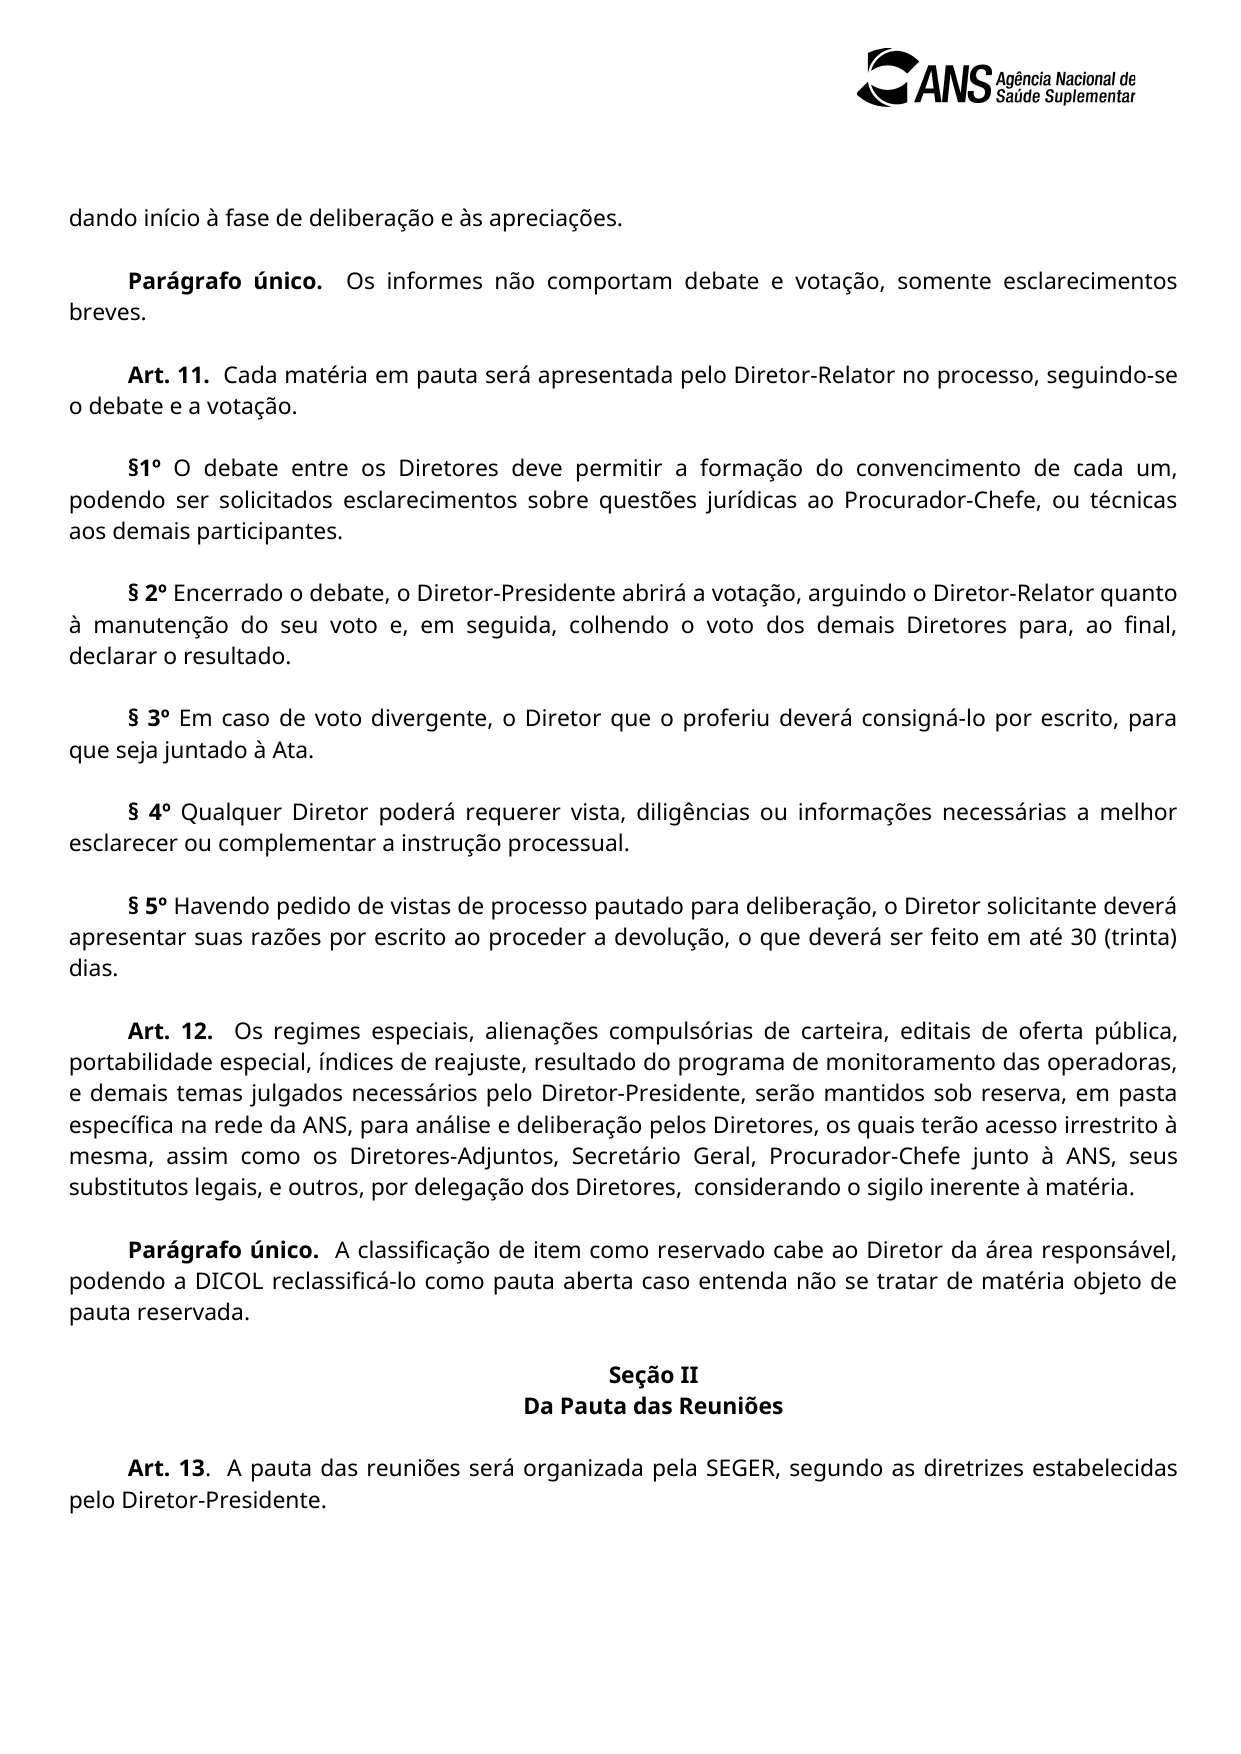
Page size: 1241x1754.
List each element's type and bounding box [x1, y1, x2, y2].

picture [856, 48, 1136, 107]
table_header [61, 203, 1186, 1546]
